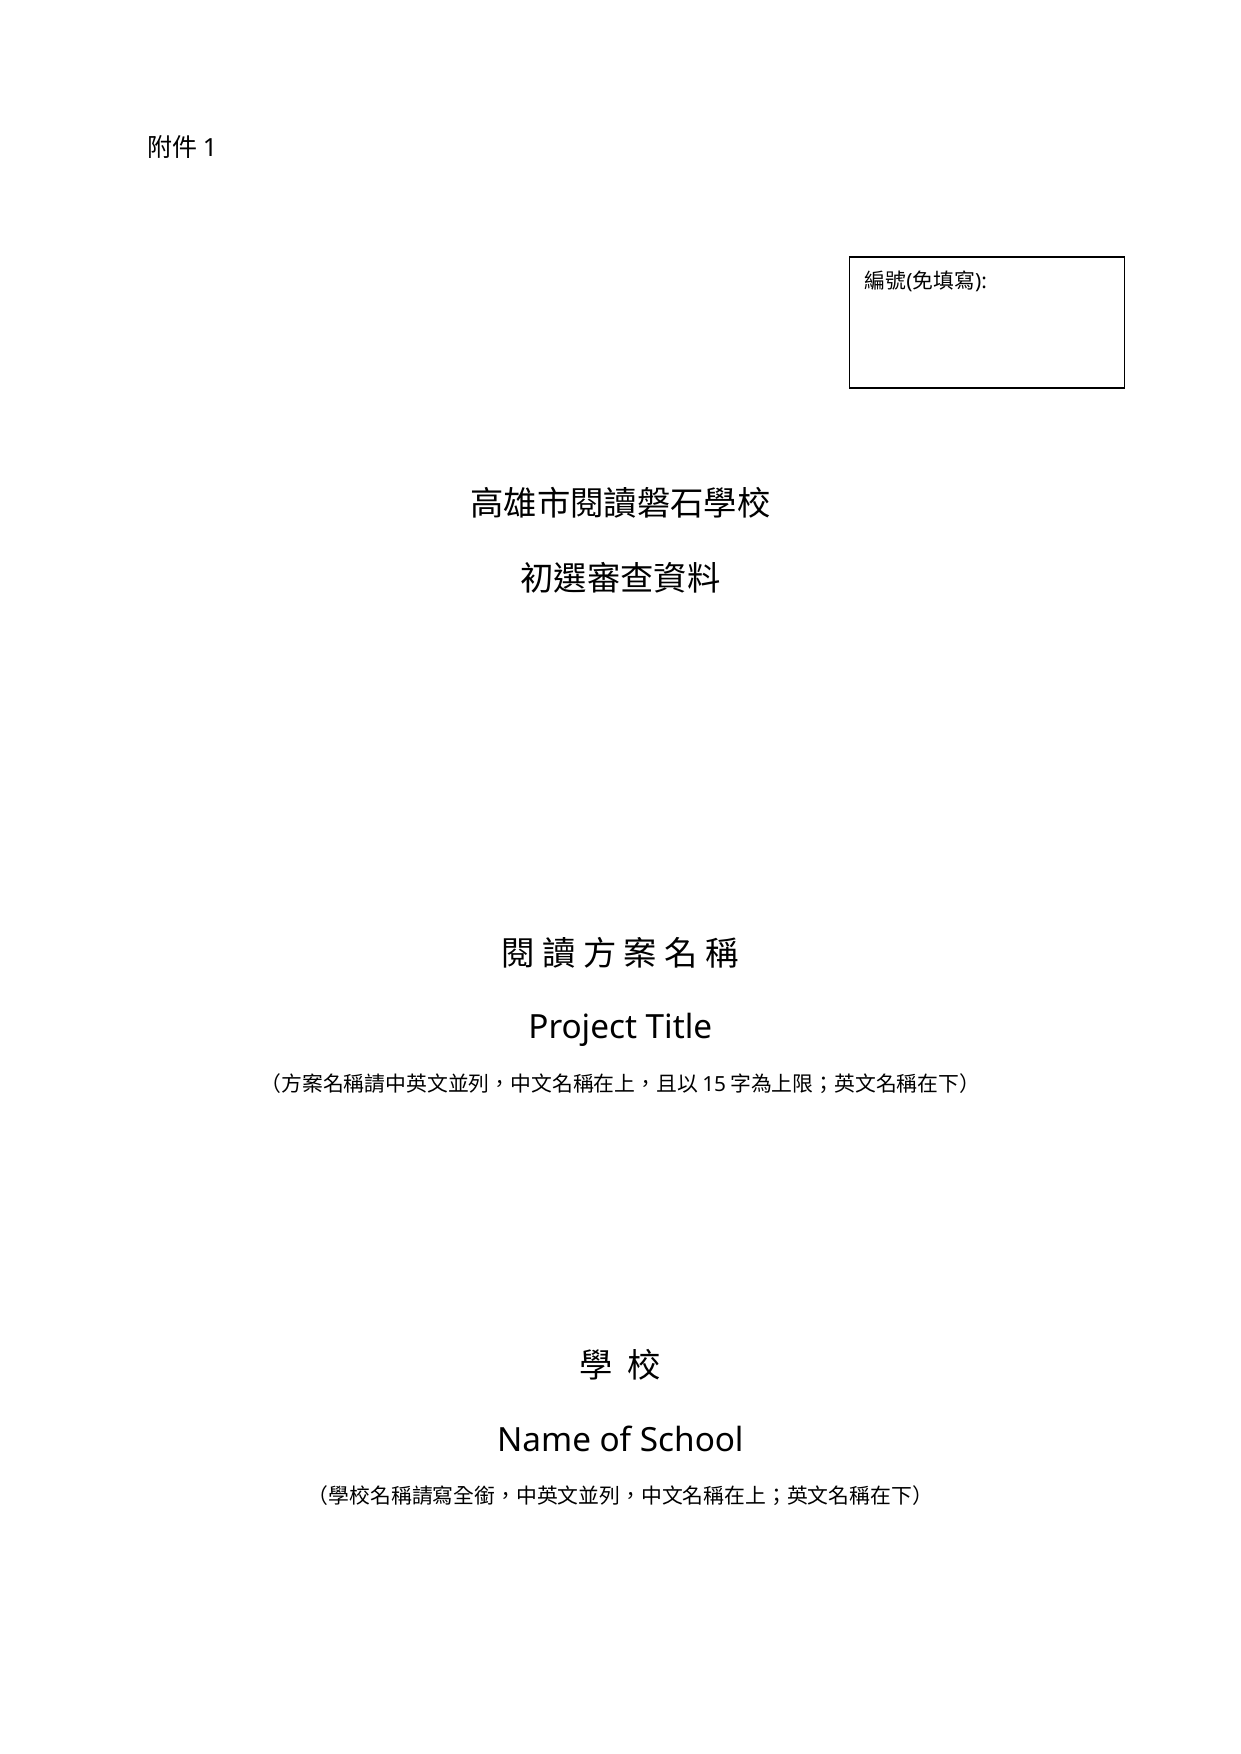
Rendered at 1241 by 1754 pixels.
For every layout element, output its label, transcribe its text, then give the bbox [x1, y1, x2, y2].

text 附件1 [148, 127, 1122, 164]
text Name of School [118, 1401, 1122, 1476]
text （方案名稱請中英文並列，中文名稱在上，且以15字為上限；英文名稱在下） [118, 1063, 1122, 1101]
text 學 校 [118, 1326, 1122, 1401]
text Project Title [118, 988, 1122, 1063]
text 初選審查資料 [118, 538, 1122, 613]
text （學校名稱請寫全銜，中英文並列，中文名稱在上；英文名稱在下） [118, 1476, 1122, 1513]
text 閱 讀 方 案 名 稱 [118, 913, 1122, 988]
text 高雄市閱讀磐石學校 [118, 463, 1122, 538]
